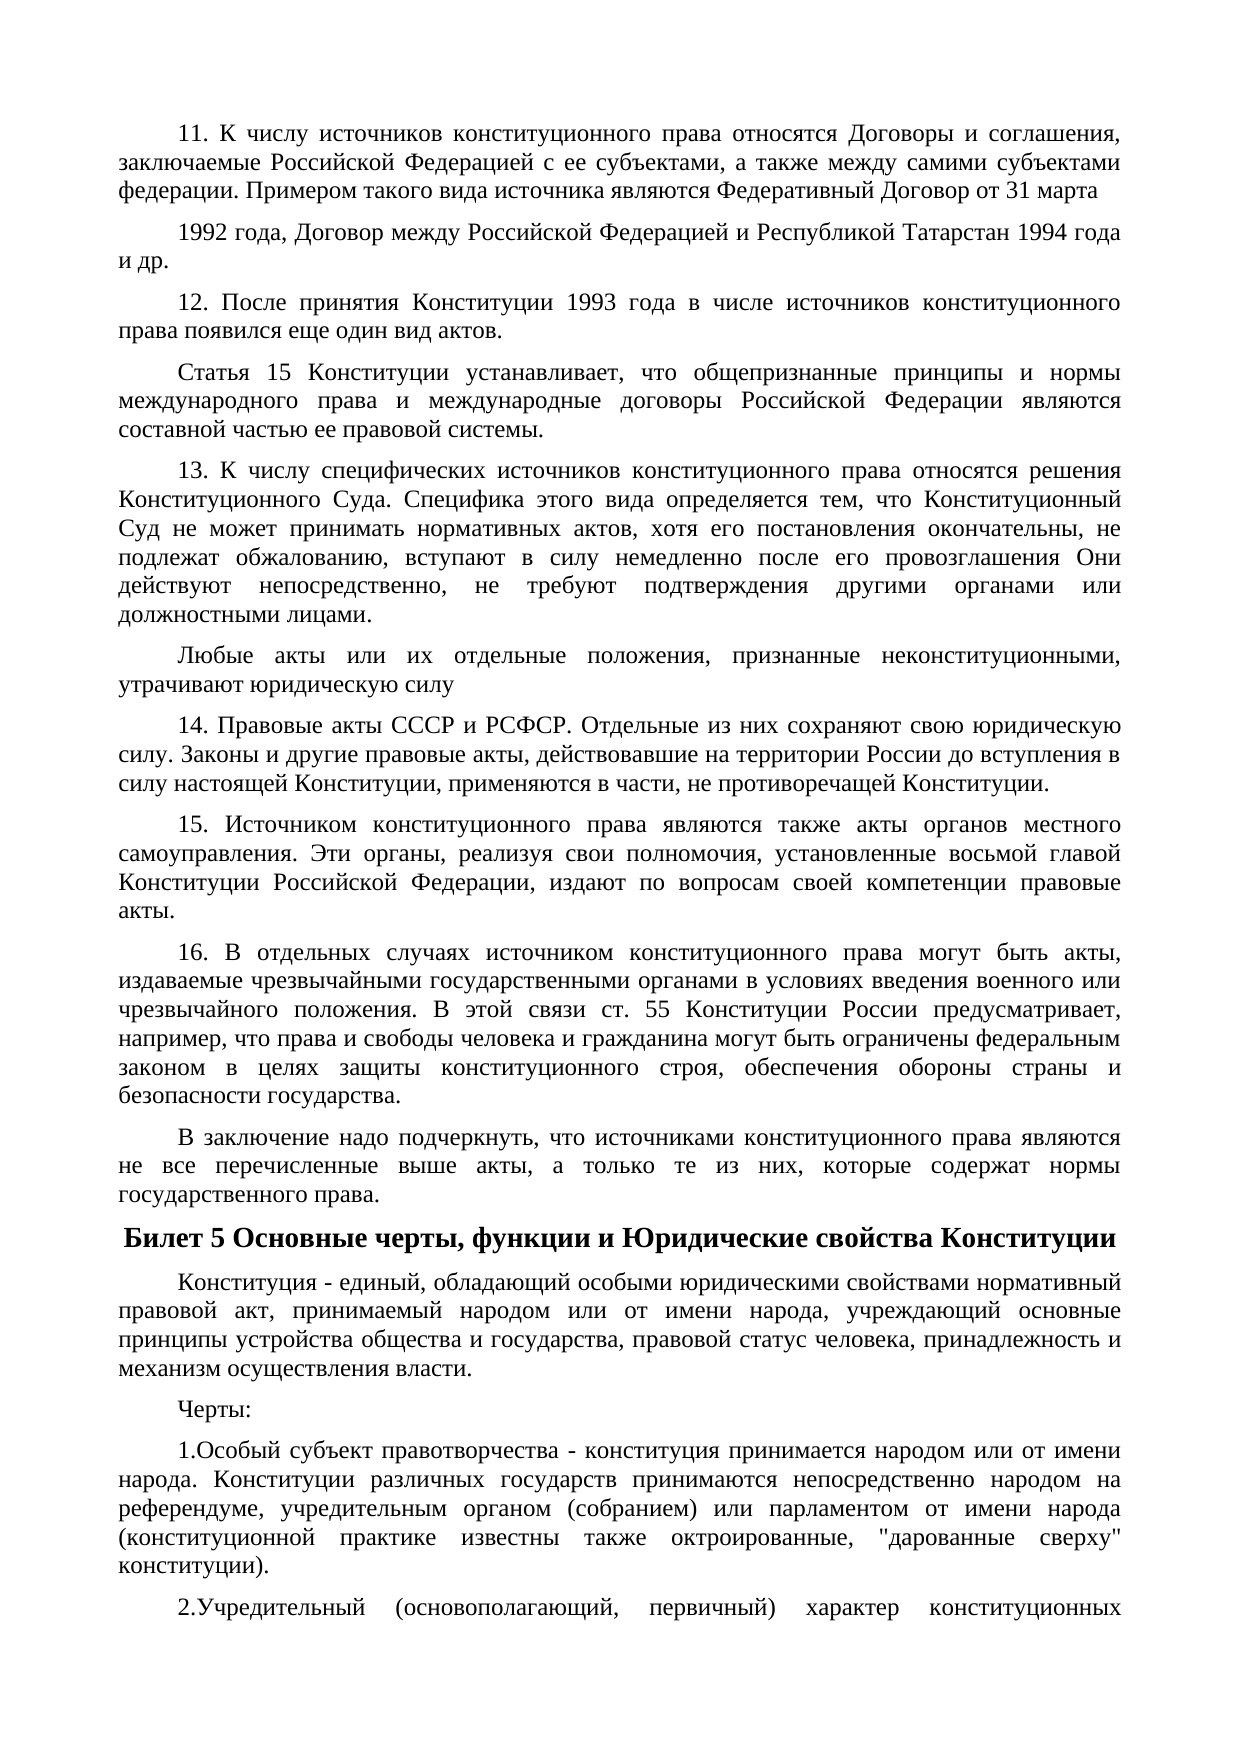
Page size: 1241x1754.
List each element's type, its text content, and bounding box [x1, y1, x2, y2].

text 13. К числу специфических источников конституционного права относятся решения Конституционного Суда. Специфика этого вида определяется тем, что Конституционный Суд не может принимать нормативных актов, хотя его постановления окончательны, не подлежат обжалованию, вступают в силу немедленно после его провозглашения Они действуют непосредственно, не требуют подтверждения другими органами или должностными лицами. [118, 456, 1122, 628]
text Черты: [118, 1394, 1122, 1423]
text Любые акты или их отдельные положения, признанные неконституционными, утрачивают юридическую силу [118, 641, 1122, 698]
text 1.Особый субъект правотворчества - конституция принимается народом или от имени народа. Конституции различных государств принимаются непосредственно народом на референдуме, учредительным органом (собранием) или парламентом от имени народа (конституционной практике известны также октроированные, "дарованные сверху" конституции). [118, 1435, 1122, 1579]
text 14. Правовые акты СССР и РСФСР. Отдельные из них сохраняют свою юридическую силу. Законы и другие правовые акты, действовавшие на территории России до вступления в силу настоящей Конституции, применяются в части, не противоречащей Конституции. [118, 711, 1122, 797]
text 16. В отдельных случаях источником конституционного права могут быть акты, издаваемые чрезвычайными государственными органами в условиях введения военного или чрезвычайного положения. В этой связи ст. 55 Конституции России предусматривает, например, что права и свободы человека и гражданина могут быть ограничены федеральным законом в целях защиты конституционного строя, обеспечения обороны страны и безопасности государства. [118, 937, 1122, 1109]
text 15. Источником конституционного права являются также акты органов местного самоуправления. Эти органы, реализуя свои полномочия, установленные восьмой главой Конституции Российской Федерации, издают по вопросам своей компетенции правовые акты. [118, 809, 1122, 924]
text В заключение надо подчеркнуть, что источниками конституционного права являются не все перечисленные выше акты, а только те из них, которые содержат нормы государственного права. [118, 1122, 1122, 1208]
text Статья 15 Конституции устанавливает, что общепризнанные принципы и нормы международного права и международные договоры Российской Федерации являются составной частью ее правовой системы. [118, 357, 1122, 443]
text 1992 года, Договор между Российской Федерацией и Республикой Татарстан 1994 года и др. [118, 217, 1122, 274]
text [118, 1592, 1122, 1620]
text Билет 5 Основные черты, функции и Юридические свойства Конституции [118, 1221, 1122, 1254]
text 12. После принятия Конституции 1993 года в числе источников конституционного права появился еще один вид актов. [118, 287, 1122, 344]
text Конституция - единый, обладающий особыми юридическими свойствами нормативный правовой акт, принимаемый народом или от имени народа, учреждающий основные принципы устройства общества и государства, правовой статус человека, принадлежность и механизм осуществления власти. [118, 1267, 1122, 1382]
text 11. К числу источников конституционного права относятся Договоры и соглашения, заключаемые Российской Федерацией с ее субъектами, а также между самими субъектами федерации. Примером такого вида источника являются Федеративный Договор от 31 марта [118, 118, 1122, 204]
